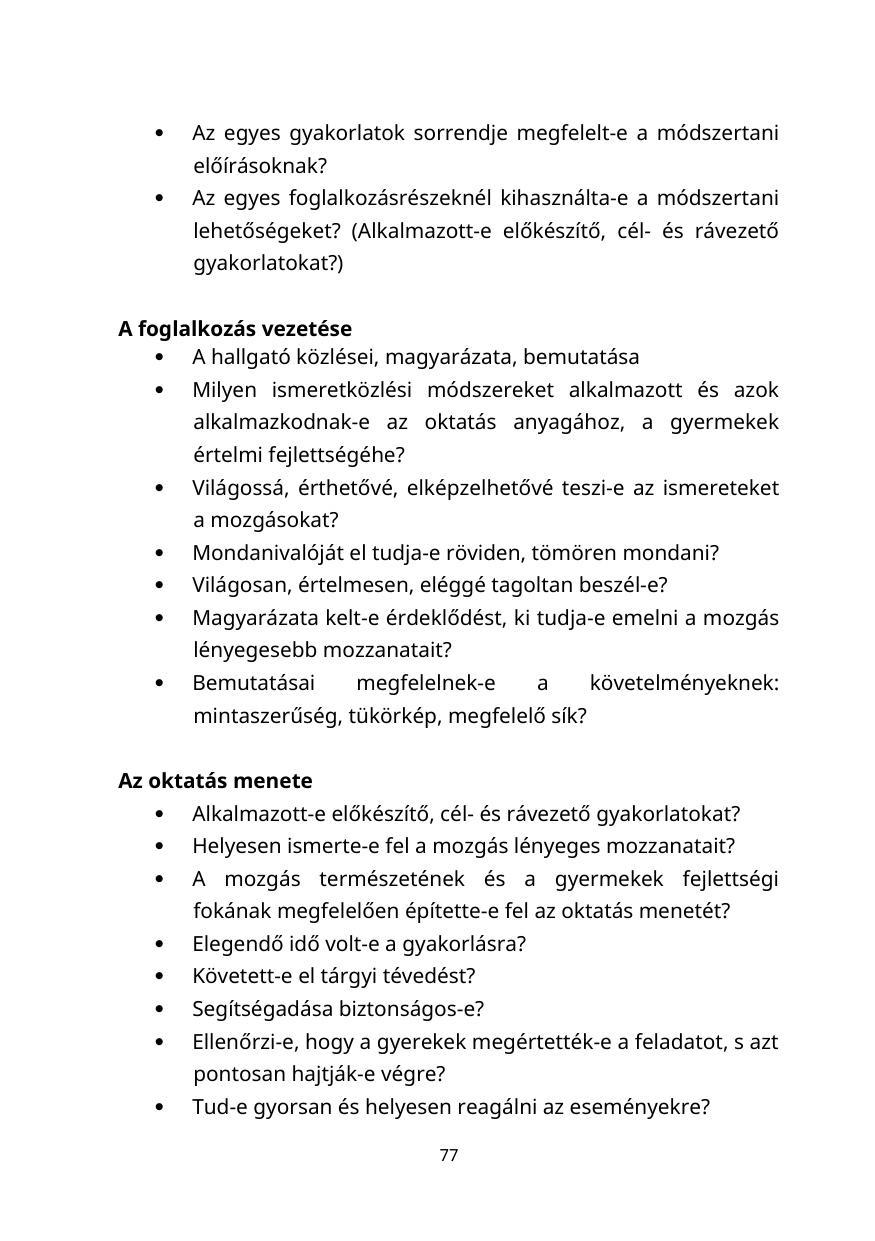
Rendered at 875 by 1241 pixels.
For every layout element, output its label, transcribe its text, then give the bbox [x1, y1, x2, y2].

list Mondanivalóját el tudja-e röviden, tömören mondani? [156, 538, 779, 566]
list Helyesen ismerte-e fel a mozgás lényeges mozzanatait? [156, 831, 779, 860]
list Alkalmazott-e előkészítő, cél- és rávezető gyakorlatokat? [156, 799, 779, 827]
list Segítségadása biztonságos-e? [156, 994, 779, 1023]
list Az egyes foglalkozásrészeknél kihasználta-e a módszertani lehetőségeket? (Alkalmazott-e előkészítő, cél- és rávezető gyakorlatokat?) [156, 183, 779, 277]
list Milyen ismeretközlési módszereket alkalmazott és azok alkalmazkodnak-e az oktatás anyagához, a gyermekek értelmi fejlettségéhe? [156, 375, 779, 468]
list Ellenőrzi-e, hogy a gyerekek megértették-e a feladatot, s azt pontosan hajtják-e végre? [156, 1027, 779, 1088]
list Világossá, érthetővé, elképzelhetővé teszi-e az ismereteket a mozgásokat? [156, 473, 779, 534]
list Bemutatásai megfelelnek-e a követelményeknek: mintaszerűség, tükörkép, megfelelő sík? [156, 668, 779, 729]
list A hallgató közlései, magyarázata, bemutatása [156, 342, 779, 371]
text A foglalkozás vezetése [118, 314, 779, 342]
list Az egyes gyakorlatok sorrendje megfelelt-e a módszertani előírásoknak? [156, 118, 779, 179]
list Magyarázata kelt-e érdeklődést, ki tudja-e emelni a mozgás lényegesebb mozzanatait? [156, 603, 779, 664]
list Elegendő idő volt-e a gyakorlásra? [156, 929, 779, 957]
list Tud-e gyorsan és helyesen reagálni az eseményekre? [156, 1092, 779, 1121]
list A mozgás természetének és a gyermekek fejlettségi fokának megfelelően építette-e fel az oktatás menetét? [156, 864, 779, 925]
subtitle Az oktatás menete [118, 766, 779, 794]
list Világosan, értelmesen, eléggé tagoltan beszél-e? [156, 570, 779, 599]
list Követett-e el tárgyi tévedést? [156, 962, 779, 990]
